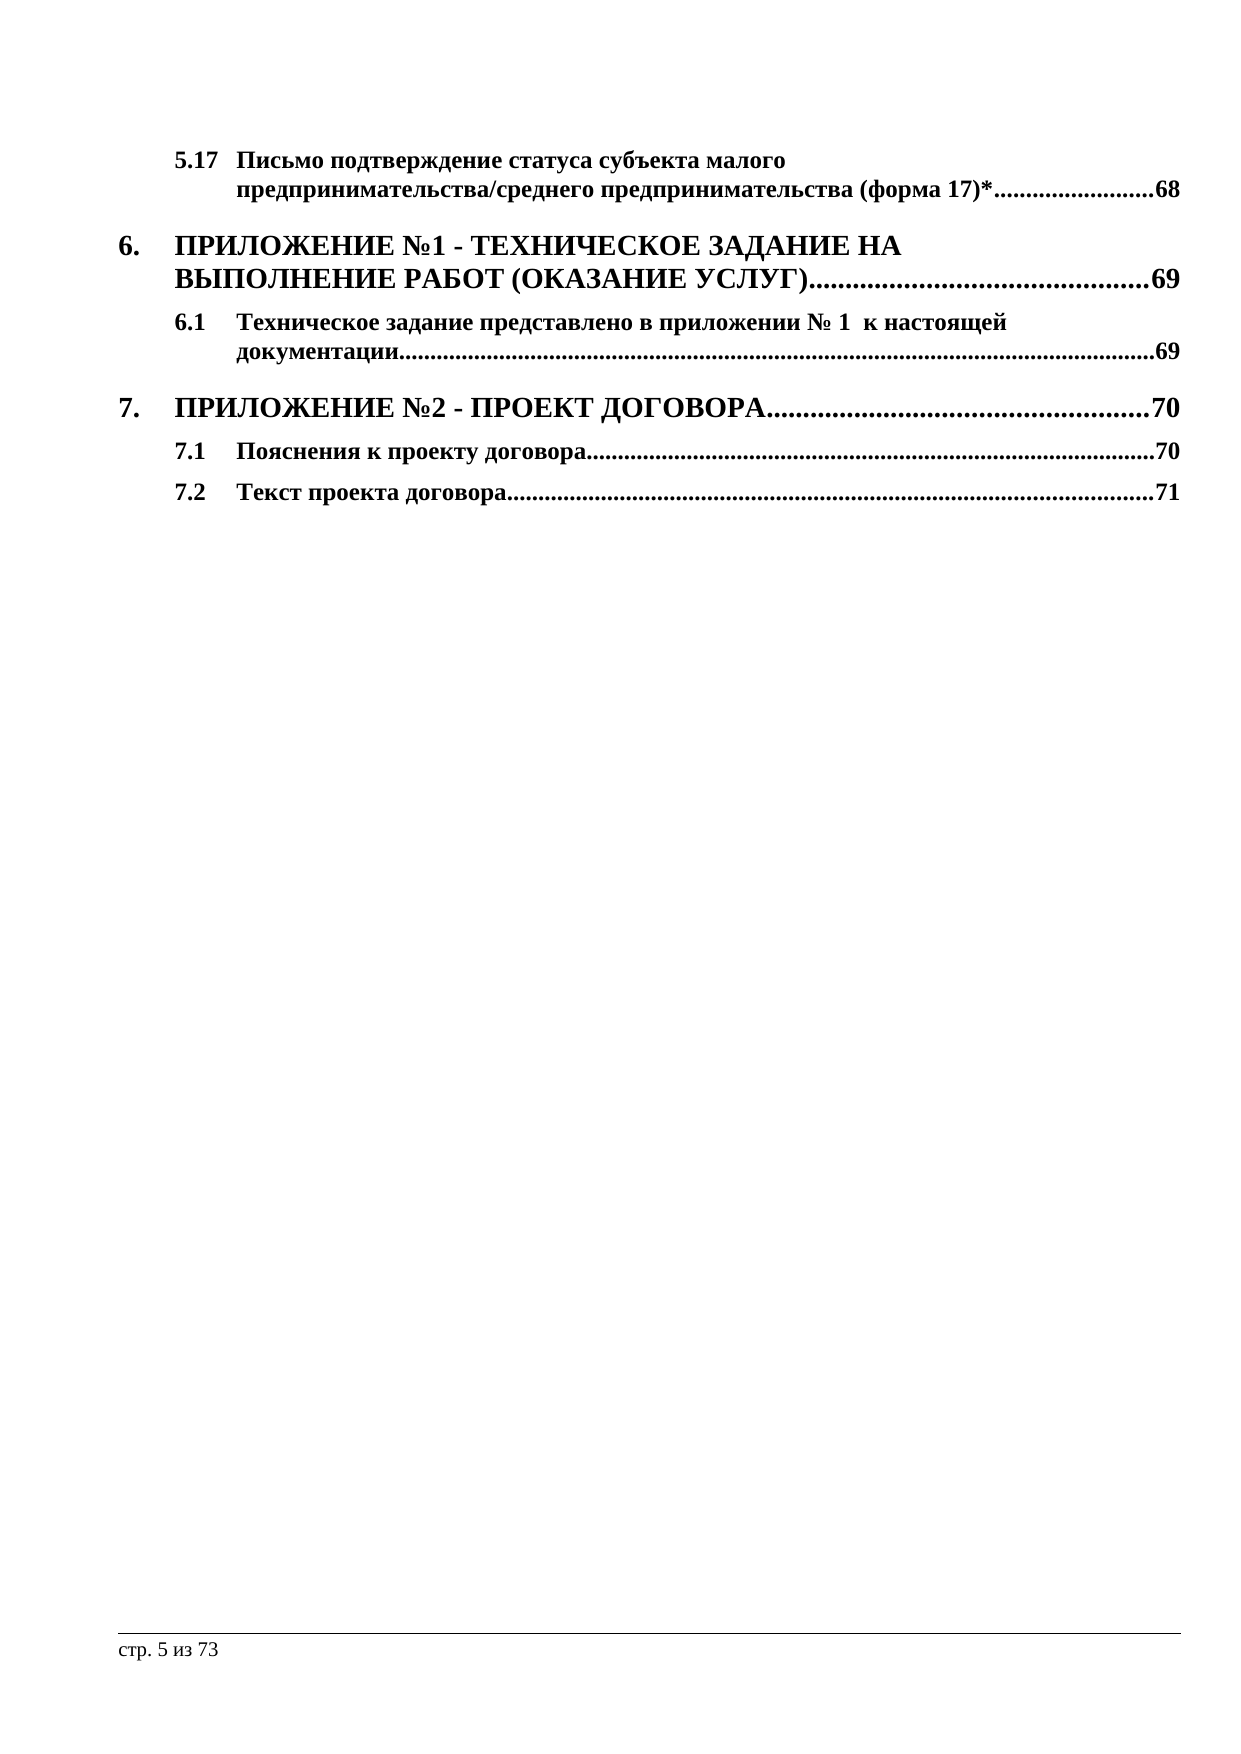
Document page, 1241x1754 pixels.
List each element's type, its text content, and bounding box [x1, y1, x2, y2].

text 6. Приложение №1 - Техническое задание на выполнение работ (оказание услуг) 69 [118, 228, 1063, 295]
text 6.1 Техническое задание представлено в приложении № 1 к настоящей документации 69 [174, 307, 1063, 365]
text 5.17 Письмо подтверждение статуса субъекта малого предпринимательства/среднего предпринимательства (форма 17)* 68 [174, 145, 1063, 203]
text 7.2 Текст проекта договора 71 [174, 477, 1063, 506]
text 7.1 Пояснения к проекту договора 70 [174, 436, 1063, 464]
text 7. Приложение №2 - Проект Договора 70 [118, 390, 1063, 423]
